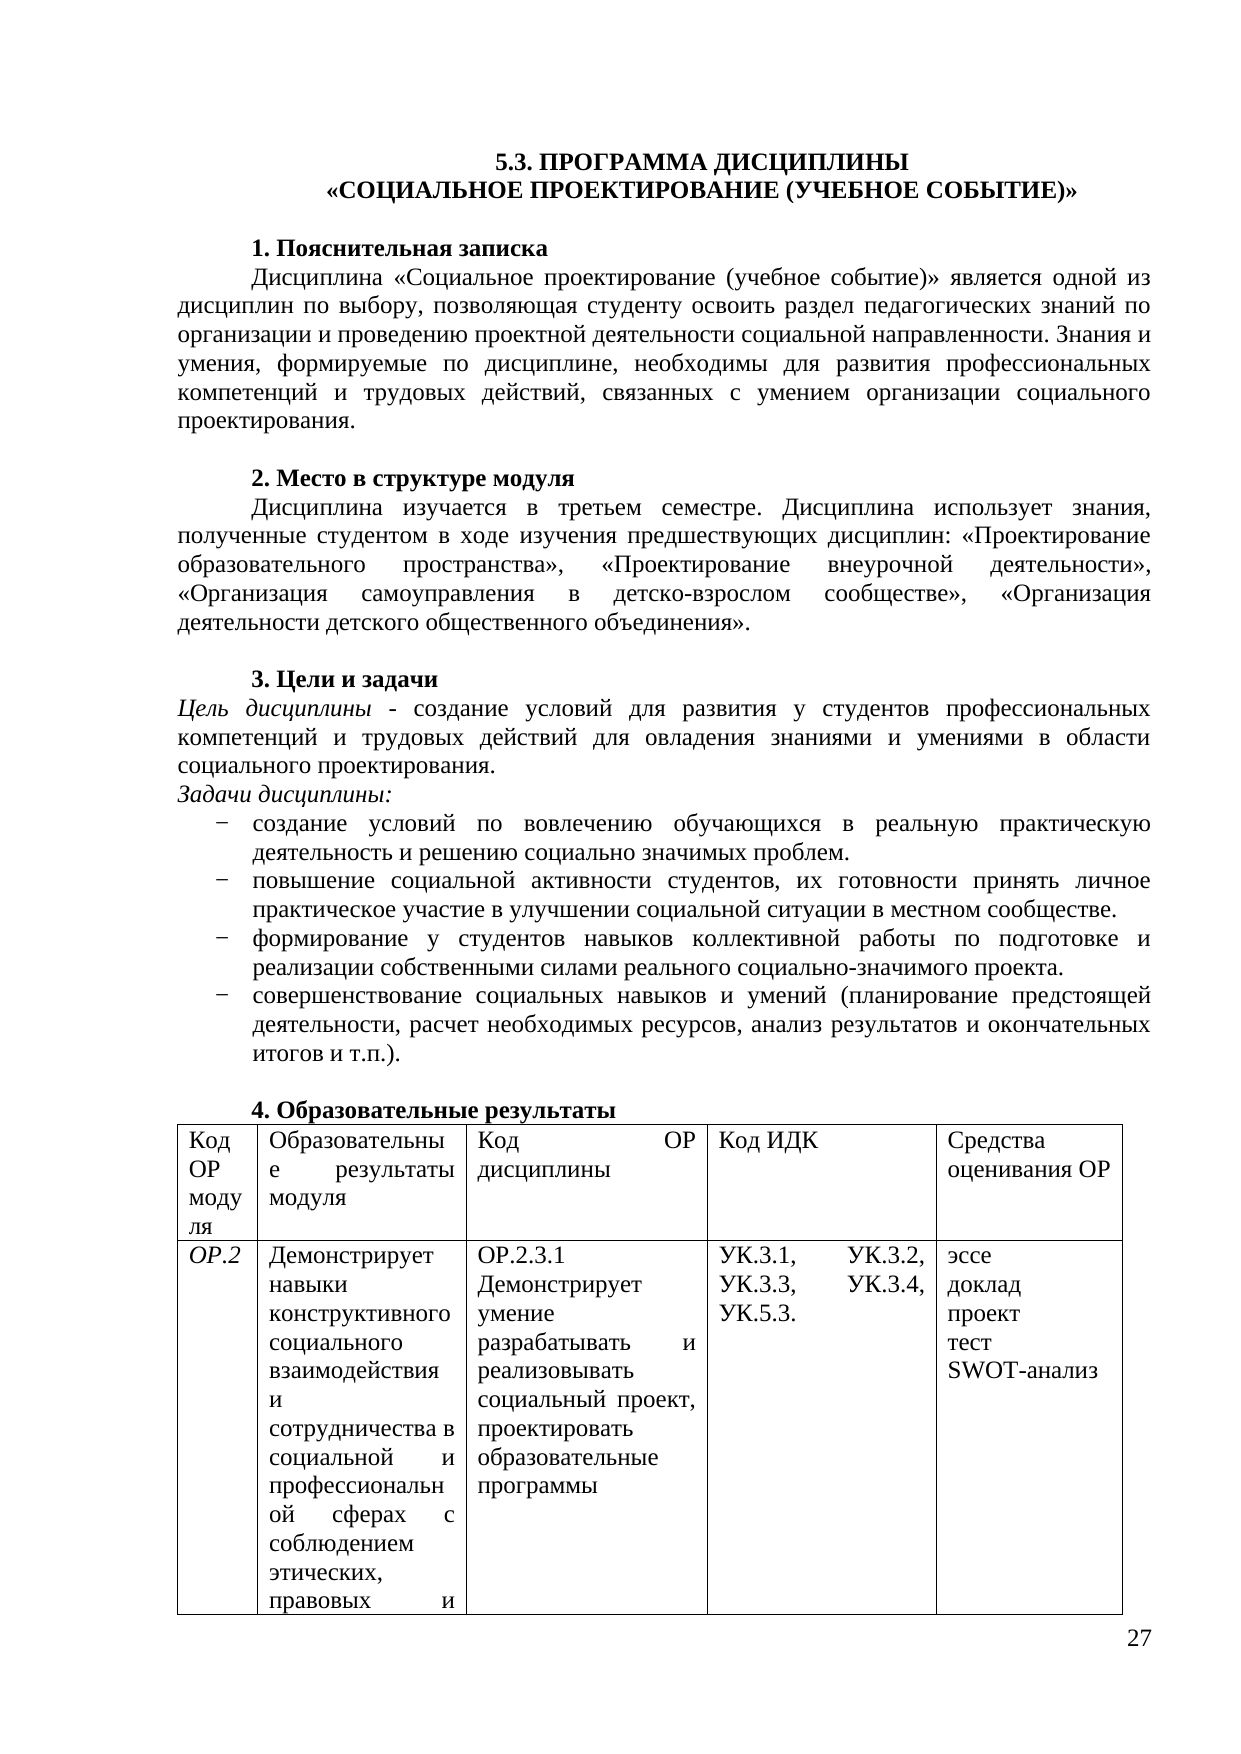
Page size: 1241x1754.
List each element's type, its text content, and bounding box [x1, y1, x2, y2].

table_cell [467, 1241, 707, 1614]
table_header Код ОР дисциплины [467, 1125, 707, 1240]
subtitle «СОЦИАЛЬНОЕ ПРОЕКТИРОВАНИЕ (УЧЕБНОЕ СОБЫТИЕ)» [177, 176, 1152, 204]
text 2. Место в структуре модуля [177, 463, 1152, 492]
text Дисциплина изучается в третьем семестре. Дисциплина использует знания, полученные студентом в ходе изучения предшествующих дисциплин: «Проектирование образовательного пространства», «Проектирование внеурочной деятельности», «Организация самоуправления в детско-взрослом сообществе», «Организация деятельности детского общественного объединения». [177, 492, 1152, 636]
table_header Код ИДК [708, 1125, 936, 1240]
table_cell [708, 1241, 936, 1614]
table_header Образовательные результаты модуля [258, 1125, 466, 1240]
table_header Средства оценивания ОР [937, 1125, 1122, 1240]
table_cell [258, 1241, 466, 1614]
list создание условий по вовлечению обучающихся в реальную практическую деятельность и решению социально значимых проблем. [215, 808, 1152, 866]
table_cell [937, 1241, 1122, 1614]
text 1. Пояснительная записка [177, 233, 1152, 262]
text Задачи дисциплины: [177, 779, 1152, 808]
list повышение социальной активности студентов, их готовности принять личное практическое участие в улучшении социальной ситуации в местном сообществе. [215, 866, 1152, 923]
text 3. Цели и задачи [177, 664, 1152, 693]
table_header Код ОР модуля [178, 1125, 257, 1240]
list формирование у студентов навыков коллективной работы по подготовке и реализации собственными силами реального социально-значимого проекта. [215, 923, 1152, 981]
list совершенствование социальных навыков и умений (планирование предстоящей деятельности, расчет необходимых ресурсов, анализ результатов и окончательных итогов и т.п.). [215, 981, 1152, 1067]
text Цель дисциплины - создание условий для развития у студентов профессиональных компетенций и трудовых действий для овладения знаниями и умениями в области социального проектирования. [177, 693, 1152, 779]
table_cell ОР.2 [178, 1241, 257, 1614]
text 4. Образовательные результаты [177, 1096, 1152, 1124]
subtitle 5.3. ПРОГРАММА ДИСЦИПЛИНЫ [177, 147, 1152, 176]
text Дисциплина «Социальное проектирование (учебное событие)» является одной из дисциплин по выбору, позволяющая студенту освоить раздел педагогических знаний по организации и проведению проектной деятельности социальной направленности. Знания и умения, формируемые по дисциплине, необходимы для развития профессиональных компетенций и трудовых действий, связанных с умением организации социального проектирования. [177, 262, 1152, 434]
